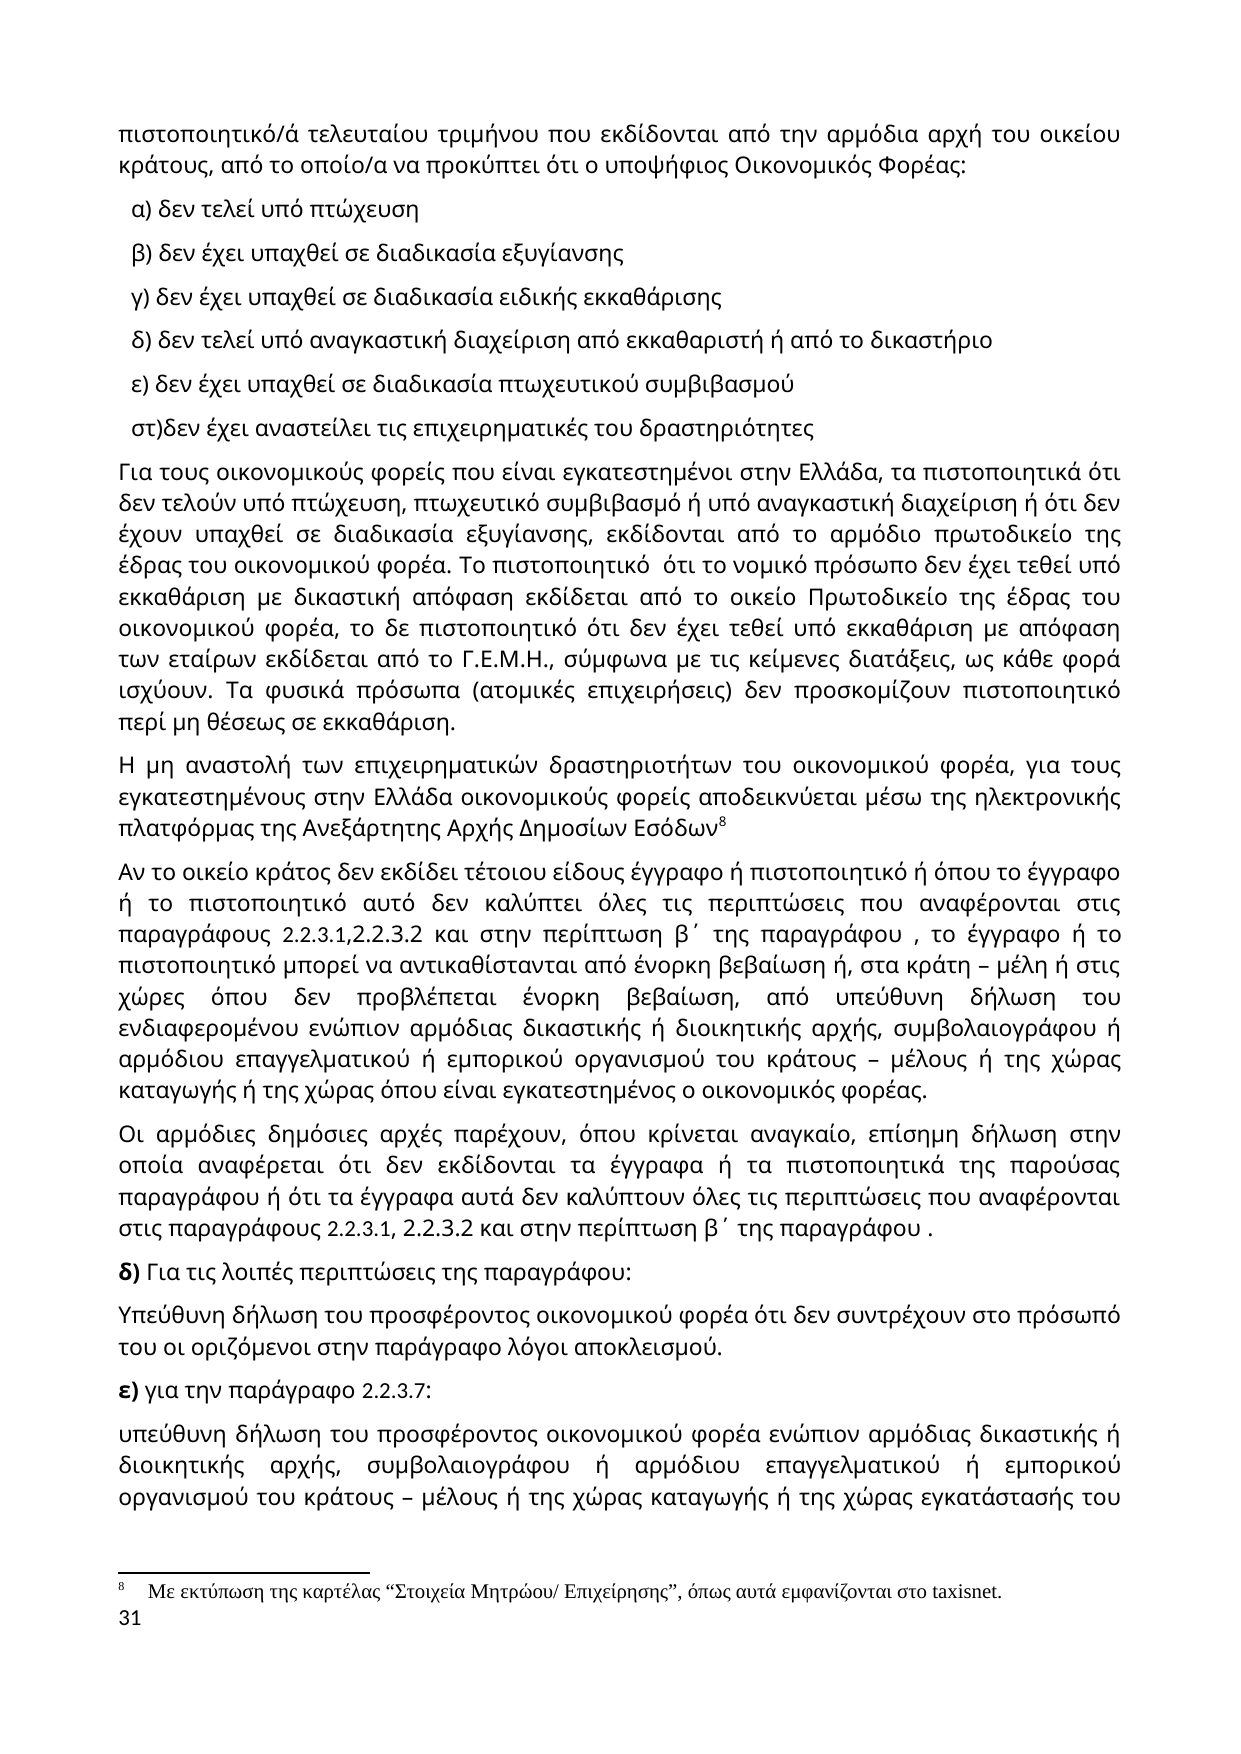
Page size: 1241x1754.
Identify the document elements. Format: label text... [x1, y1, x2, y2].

text στ)δεν έχει αναστείλει τις επιχειρηματικές του δραστηριότητες [131, 412, 1118, 443]
text β) δεν έχει υπαχθεί σε διαδικασία εξυγίανσης [131, 237, 1118, 268]
text Οι αρμόδιες δημόσιες αρχές παρέχουν, όπου κρίνεται αναγκαίο, επίσημη δήλωση στην οποία αναφέρεται ότι δεν εκδίδονται τα έγγραφα ή τα πιστοποιητικά της παρούσας παραγράφου ή ότι τα έγγραφα αυτά δεν καλύπτουν όλες τις περιπτώσεις που αναφέρονται στις παραγράφους ‎2.2.3.1, ‎2.2.3.2 και στην περίπτωση β΄ της παραγράφου ‎0. [118, 1118, 1122, 1243]
text Αν το οικείο κράτος δεν εκδίδει τέτοιου είδους έγγραφο ή πιστοποιητικό ή όπου το έγγραφο ή το πιστοποιητικό αυτό δεν καλύπτει όλες τις περιπτώσεις που αναφέρονται στις παραγράφους ‎2.2.3.1,‎2.2.3.2 και στην περίπτωση β΄ της παραγράφου ‎0, το έγγραφο ή το πιστοποιητικό μπορεί να αντικαθίστανται από ένορκη βεβαίωση ή, στα κράτη – μέλη ή στις χώρες όπου δεν προβλέπεται ένορκη βεβαίωση, από υπεύθυνη δήλωση του ενδιαφερομένου ενώπιον αρμόδιας δικαστικής ή διοικητικής αρχής, συμβολαιογράφου ή αρμόδιου επαγγελματικού ή εμπορικού οργανισμού του κράτους – μέλους ή της χώρας καταγωγής ή της χώρας όπου είναι εγκατεστημένος ο οικονομικός φορέας. [118, 856, 1122, 1106]
text γ) δεν έχει υπαχθεί σε διαδικασία ειδικής εκκαθάρισης [131, 281, 1118, 312]
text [118, 1418, 1122, 1512]
text Η μη αναστολή των επιχειρηματικών δραστηριοτήτων του οικονομικού φορέα, για τους εγκατεστημένους στην Ελλάδα οικονομικούς φορείς αποδεικνύεται μέσω της ηλεκτρονικής πλατφόρμας της Ανεξάρτητης Αρχής Δημοσίων Εσόδων [118, 749, 1122, 843]
text δ) Για τις λοιπές περιπτώσεις της παραγράφου‎0: [118, 1256, 1122, 1287]
text πιστοποιητικό/ά τελευταίου τριμήνου που εκδίδονται από την αρμόδια αρχή του οικείου κράτους, από το οποίο/α να προκύπτει ότι ο υποψήφιος Οικονομικός Φορέας: [118, 118, 1122, 181]
text ε) για την παράγραφο ‎2.2.3.7: [118, 1374, 1122, 1406]
text Υπεύθυνη δήλωση του προσφέροντος οικονομικού φορέα ότι δεν συντρέχουν στο πρόσωπό του οι οριζόμενοι στην παράγραφο λόγοι αποκλεισμού. [118, 1299, 1122, 1362]
text δ) δεν τελεί υπό αναγκαστική διαχείριση από εκκαθαριστή ή από το δικαστήριο [131, 324, 1118, 356]
text Για τους οικονομικούς φορείς που είναι εγκατεστημένοι στην Ελλάδα, τα πιστοποιητικά ότι δεν τελούν υπό πτώχευση, πτωχευτικό συμβιβασμό ή υπό αναγκαστική διαχείριση ή ότι δεν έχουν υπαχθεί σε διαδικασία εξυγίανσης, εκδίδονται από το αρμόδιο πρωτοδικείο της έδρας του οικονομικού φορέα. Το πιστοποιητικό ότι το νομικό πρόσωπο δεν έχει τεθεί υπό εκκαθάριση με δικαστική απόφαση εκδίδεται από το οικείο Πρωτοδικείο της έδρας του οικονομικού φορέα, το δε πιστοποιητικό ότι δεν έχει τεθεί υπό εκκαθάριση με απόφαση των εταίρων εκδίδεται από το Γ.Ε.Μ.Η., σύμφωνα με τις κείμενες διατάξεις, ως κάθε φορά ισχύουν. Τα φυσικά πρόσωπα (ατομικές επιχειρήσεις) δεν προσκομίζουν πιστοποιητικό περί μη θέσεως σε εκκαθάριση. [118, 456, 1122, 737]
text α) δεν τελεί υπό πτώχευση [131, 193, 1118, 224]
text ε) δεν έχει υπαχθεί σε διαδικασία πτωχευτικού συμβιβασμού [131, 368, 1118, 399]
